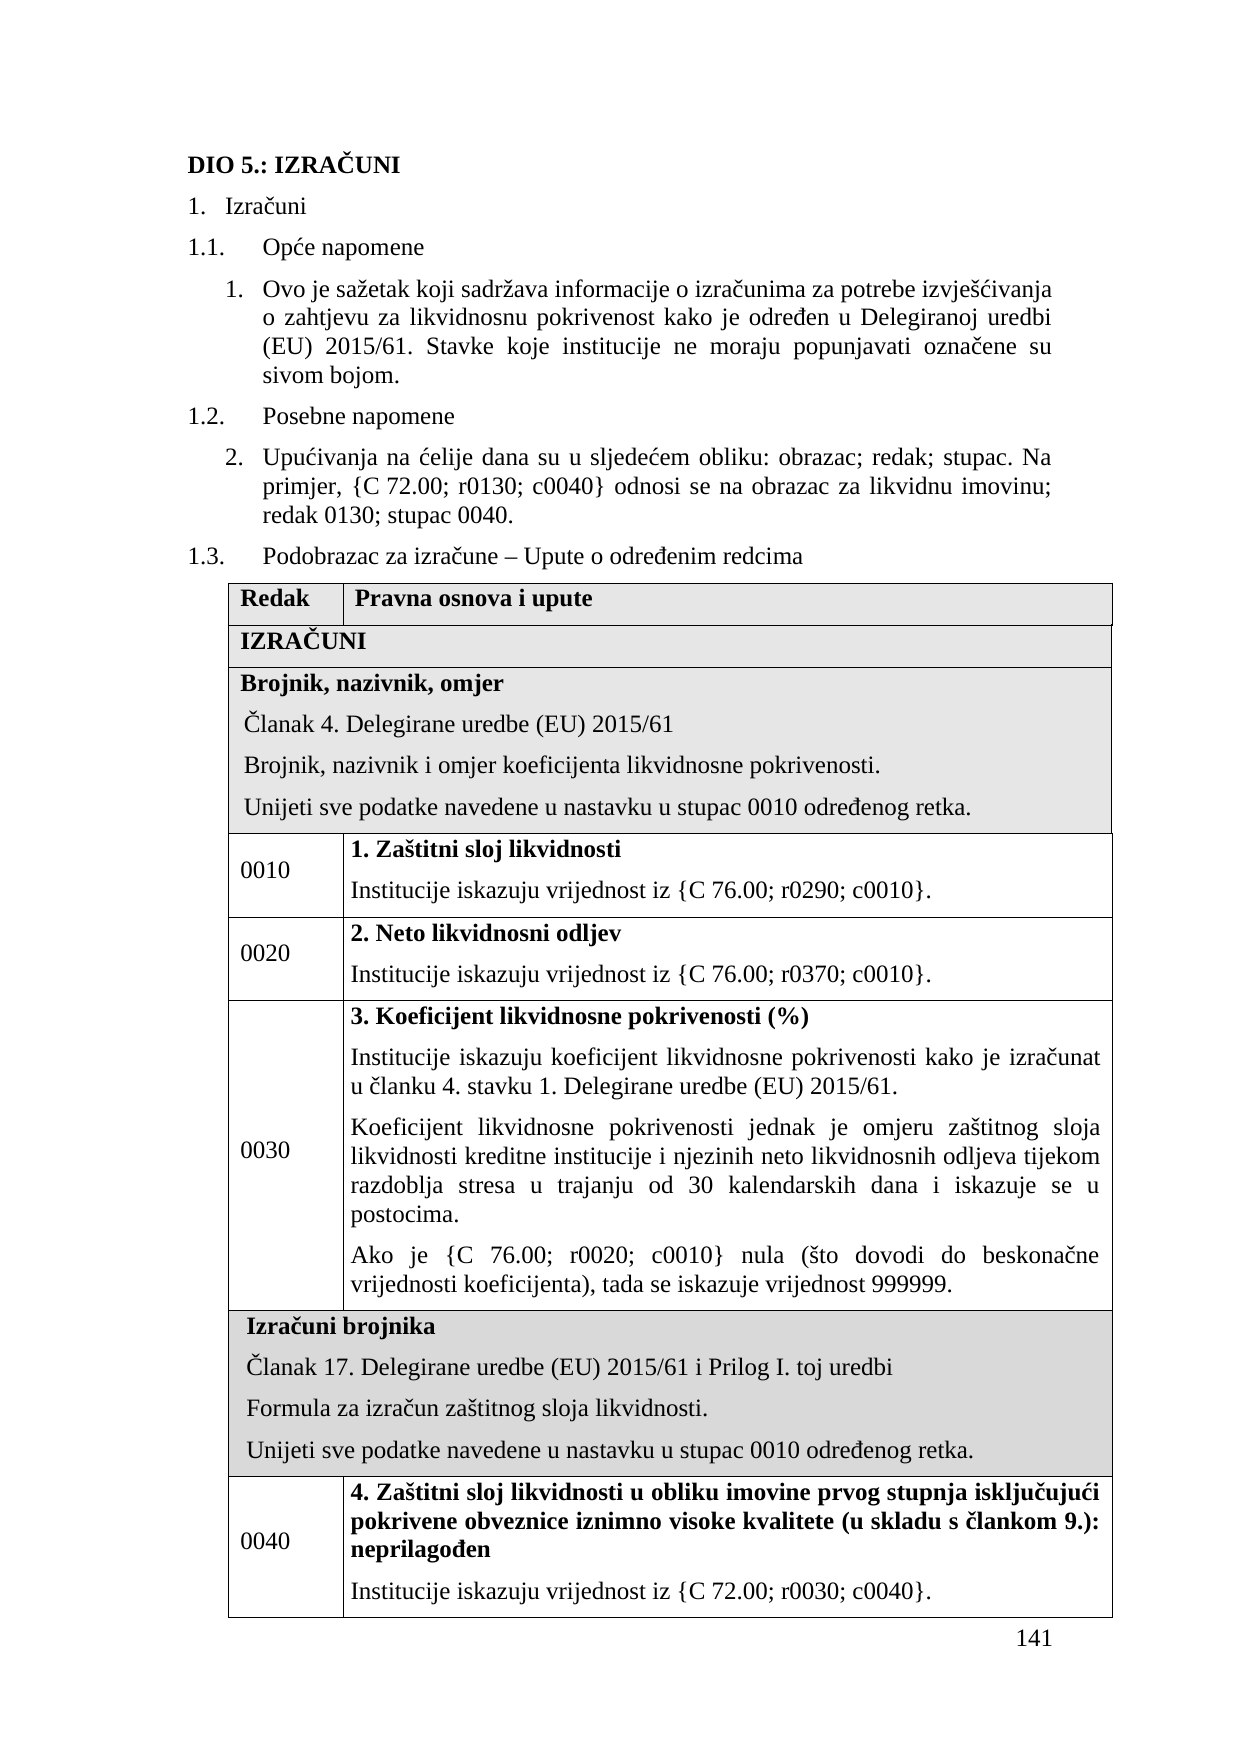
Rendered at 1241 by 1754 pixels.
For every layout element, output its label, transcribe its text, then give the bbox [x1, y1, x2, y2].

text Upućivanja na ćelije dana su u sljedećem obliku: obrazac; redak; stupac. Na primjer, {C 72.00; r0130; c0040} odnosi se na obrazac za likvidnu imovinu; redak 0130; stupac 0040. [225, 442, 1053, 529]
table_cell 0020 [229, 918, 343, 1000]
table_cell 4. Zaštitni sloj likvidnosti u obliku imovine prvog stupnja isključujući pokrivene obveznice iznimno visoke kvalitete (u skladu s člankom 9.): neprilagođen Institucije iskazuju vrijednost iz {C 72.00; r0030; c0040}. [344, 1477, 1112, 1617]
table_cell Izračuni brojnika Članak 17. Delegirane uredbe (EU) 2015/61 i Prilog I. toj uredbi Formula za izračun zaštitnog sloja likvidnosti. Unijeti sve podatke navedene u nastavku u stupac 0010 određenog retka. [229, 1311, 1112, 1476]
text 1.1. Opće napomene [187, 232, 1053, 261]
text 1.2. Posebne napomene [187, 401, 1053, 430]
text DIO 5.: IZRAČUNI [187, 150, 1053, 179]
table_cell 2. Neto likvidnosni odljev Institucije iskazuju vrijednost iz {C 76.00; r0370; c0010}. [344, 918, 1112, 1000]
table_cell IZRAČUNI [229, 626, 1111, 667]
table_cell 3. Koeficijent likvidnosne pokrivenosti (%) Institucije iskazuju koeficijent likvidnosne pokrivenosti kako je izračunat u članku 4. stavku 1. Delegirane uredbe (EU) 2015/61. Koeficijent likvidnosne pokrivenosti jednak je omjeru zaštitnog sloja likvidnosti kreditne institucije i njezinih neto likvidnosnih odljeva tijekom razdoblja stresa u trajanju od 30 kalendarskih dana i iskazuje se u postocima. Ako je {C 76.00; r0020; c0010} nula (što dovodi do beskonačne vrijednosti koeficijenta), tada se iskazuje vrijednost 999999. [344, 1001, 1112, 1310]
table_cell 0030 [229, 1001, 343, 1310]
table_cell 0010 [229, 834, 343, 917]
table_cell 1. Zaštitni sloj likvidnosti Institucije iskazuju vrijednost iz {C 76.00; r0290; c0010}. [344, 834, 1112, 917]
text 1.3. Podobrazac za izračune – Upute o određenim redcima [187, 541, 1053, 570]
table_cell 0040 [229, 1477, 343, 1617]
table_header Redak [229, 584, 343, 625]
text 1. Izračuni [187, 191, 1053, 220]
table_cell Brojnik, nazivnik, omjer Članak 4. Delegirane uredbe (EU) 2015/61 Brojnik, nazivnik i omjer koeficijenta likvidnosne pokrivenosti. Unijeti sve podatke navedene u nastavku u stupac 0010 određenog retka. [229, 668, 1111, 833]
table_header Pravna osnova i upute [344, 584, 1112, 625]
list Ovo je sažetak koji sadržava informacije o izračunima za potrebe izvješćivanja o zahtjevu za likvidnosnu pokrivenost kako je određen u Delegiranoj uredbi (EU) 2015/61. Stavke koje institucije ne moraju popunjavati označene su sivom bojom. [225, 274, 1053, 389]
